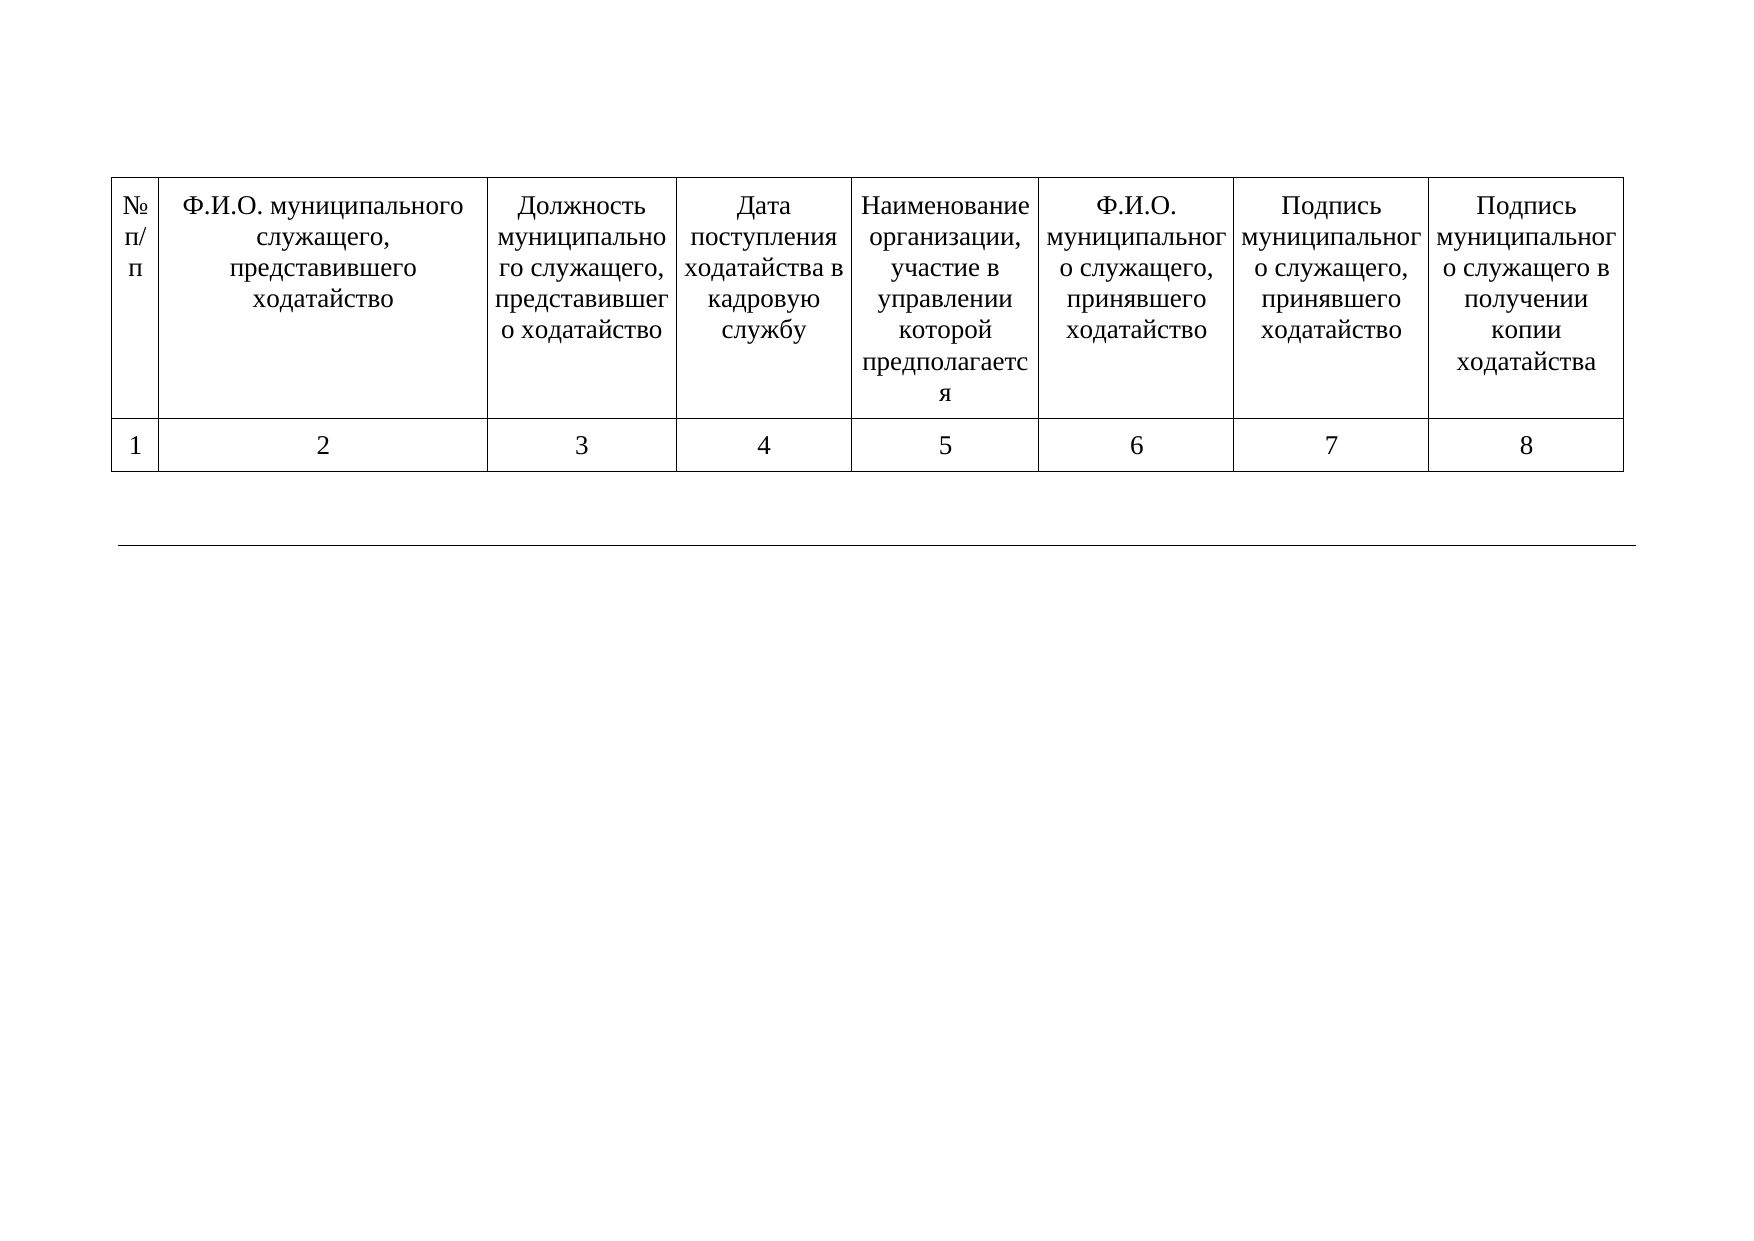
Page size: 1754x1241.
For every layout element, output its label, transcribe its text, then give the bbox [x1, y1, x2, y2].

table_header Ф.И.О. муниципального служащего, представившего ходатайство [159, 178, 487, 417]
table_header Наименование организации, участие в управлении которой предполагается [852, 178, 1038, 417]
table_cell 4 [677, 419, 851, 471]
table_cell 1 [112, 419, 158, 471]
table_cell 3 [488, 419, 676, 471]
table_header Подпись муниципального служащего в получении копии ходатайства [1429, 178, 1623, 417]
table_cell 7 [1234, 419, 1428, 471]
table_header № п/п [112, 178, 158, 417]
table_cell 6 [1039, 419, 1233, 471]
table_cell 8 [1429, 419, 1623, 471]
table_header Ф.И.О. муниципального служащего, принявшего ходатайство [1039, 178, 1233, 417]
table_cell 2 [159, 419, 487, 471]
table_cell 5 [852, 419, 1038, 471]
table_header Должность муниципального служащего, представившего ходатайство [488, 178, 676, 417]
table_header Подпись муниципального служащего, принявшего ходатайство [1234, 178, 1428, 417]
table_header Дата поступления ходатайства в кадровую службу [677, 178, 851, 417]
